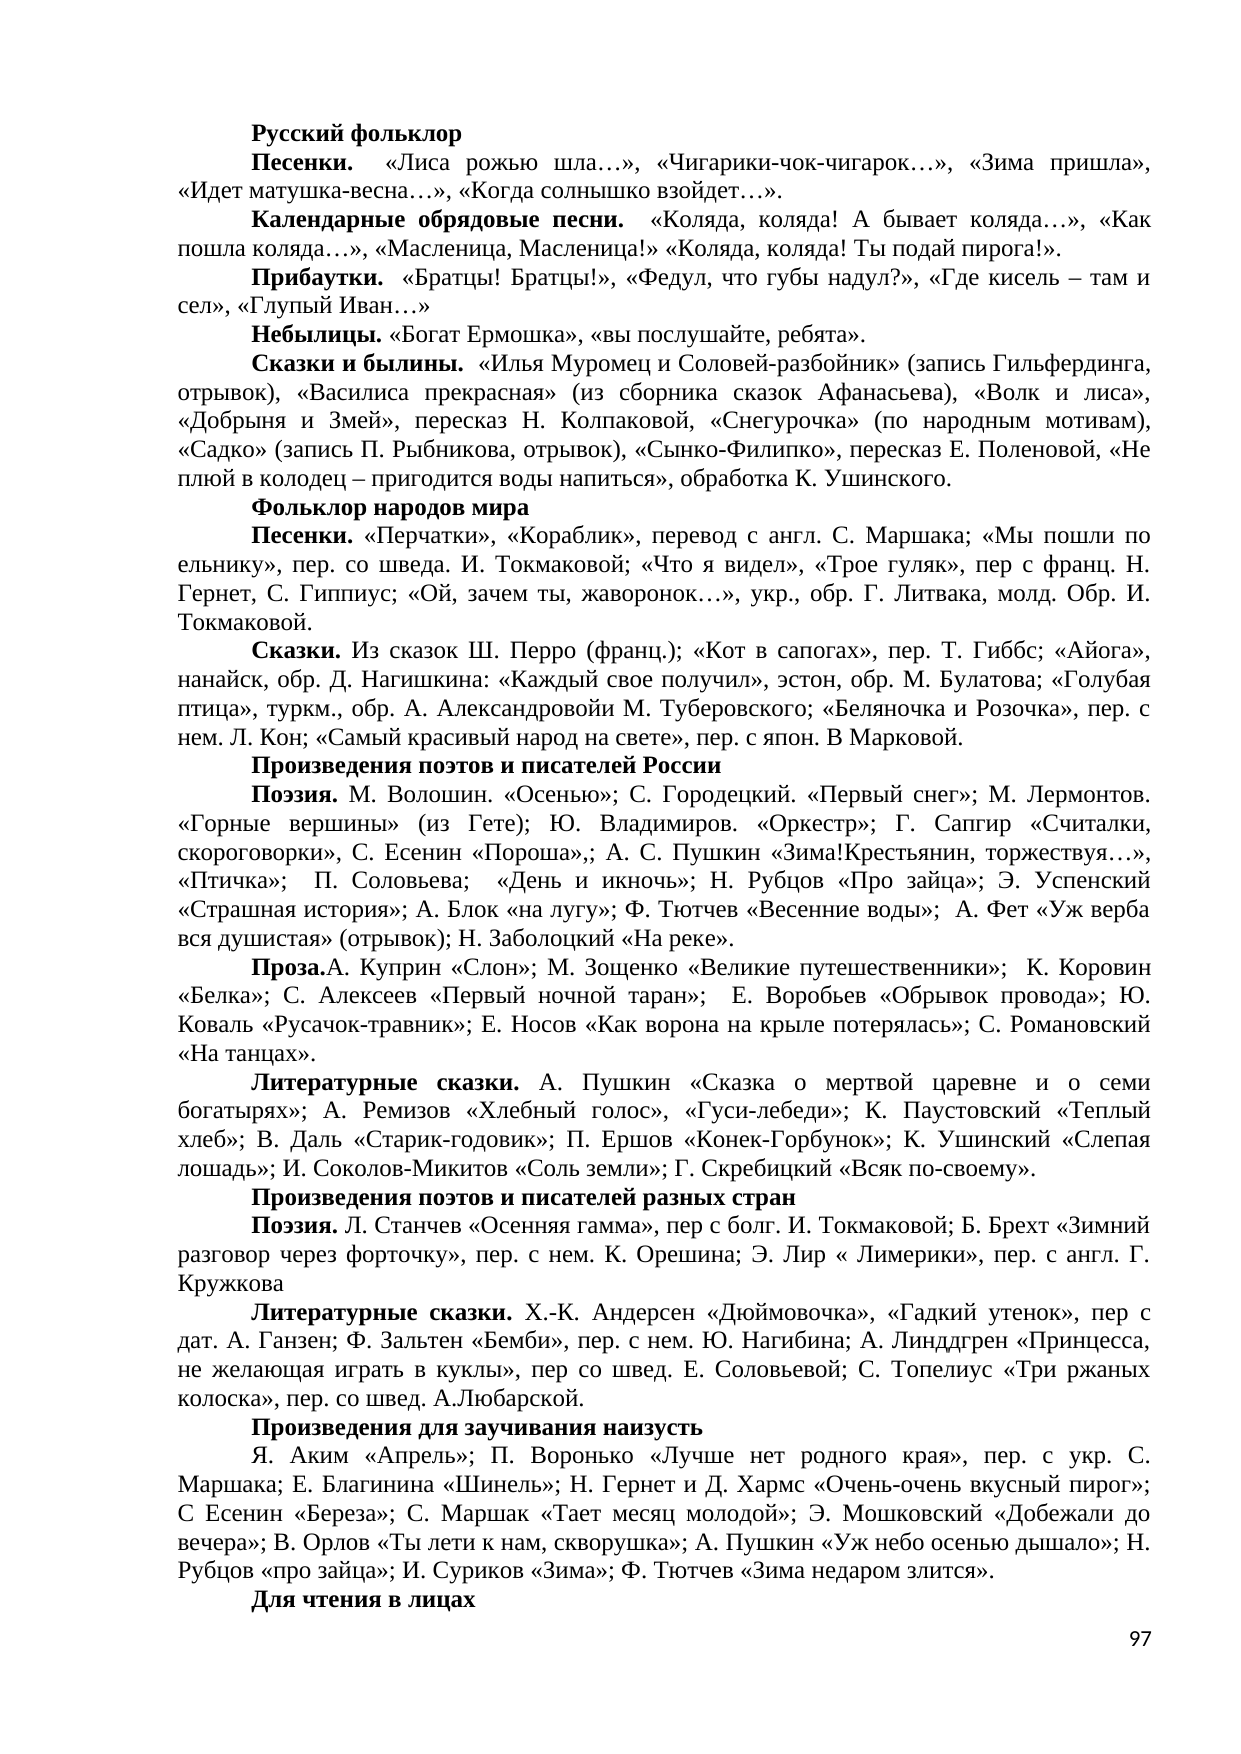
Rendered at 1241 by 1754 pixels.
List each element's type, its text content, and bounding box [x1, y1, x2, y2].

text Я. Аким «Апрель»; П. Воронько «Лучше нет родного края», пер. с укр. С. Маршака; Е. Благинина «Шинель»; Н. Гернет и Д. Хармс «Очень-очень вкусный пирог»; С Есенин «Береза»; С. Маршак «Тает месяц молодой»; Э. Мошковский «Добежали до вечера»; В. Орлов «Ты лети к нам, скворушка»; А. Пушкин «Уж небо осенью дышало»; Н. Рубцов «про зайца»; И. Суриков «Зима»; Ф. Тютчев «Зима недаром злится». [177, 1441, 1152, 1584]
text Литературные сказки. А. Пушкин «Сказка о мертвой царевне и о семи богатырях»; А. Ремизов «Хлебный голос», «Гуси-лебеди»; К. Паустовский «Теплый хлеб»; В. Даль «Старик-годовик»; П. Ершов «Конек-Горбунок»; К. Ушинский «Слепая лошадь»; И. Соколов-Микитов «Соль земли»; Г. Скребицкий «Всяк по-своему». [177, 1067, 1152, 1182]
text Календарные обрядовые песни. «Коляда, коляда! А бывает коляда…», «Как пошла коляда…», «Масленица, Масленица!» «Коляда, коляда! Ты подай пирога!». [177, 204, 1152, 262]
text Поэзия. Л. Станчев «Осенняя гамма», пер с болг. И. Токмаковой; Б. Брехт «Зимний разговор через форточку», пер. с нем. К. Орешина; Э. Лир « Лимерики», пер. с англ. Г. Кружкова [177, 1211, 1152, 1297]
text Для чтения в лицах [177, 1584, 1152, 1613]
text Русский фольклор [177, 118, 1152, 147]
text Произведения для заучивания наизусть [177, 1412, 1152, 1441]
text Песенки. «Перчатки», «Кораблик», перевод с англ. С. Маршака; «Мы пошли по ельнику», пер. со шведа. И. Токмаковой; «Что я видел», «Трое гуляк», пер с франц. Н. Гернет, С. Гиппиус; «Ой, зачем ты, жаворонок…», укр., обр. Г. Литвака, молд. Обр. И. Токмаковой. [177, 521, 1152, 636]
text Сказки. Из сказок Ш. Перро (франц.); «Кот в сапогах», пер. Т. Гиббс; «Айога», нанайск, обр. Д. Нагишкина: «Каждый свое получил», эстон, обр. М. Булатова; «Голубая птица», туркм., обр. А. Александровойи М. Туберовского; «Беляночка и Розочка», пер. с нем. Л. Кон; «Самый красивый народ на свете», пер. с япон. В Марковой. [177, 636, 1152, 751]
text Проза.А. Куприн «Слон»; М. Зощенко «Великие путешественники»; К. Коровин «Белка»; С. Алексеев «Первый ночной таран»; Е. Воробьев «Обрывок провода»; Ю. Коваль «Русачок-травник»; Е. Носов «Как ворона на крыле потерялась»; С. Романовский «На танцах». [177, 952, 1152, 1067]
text Произведения поэтов и писателей России [177, 751, 1152, 779]
text Прибаутки. «Братцы! Братцы!», «Федул, что губы надул?», «Где кисель – там и сел», «Глупый Иван…» [177, 262, 1152, 319]
text Произведения поэтов и писателей разных стран [177, 1182, 1152, 1211]
text Фольклор народов мира [177, 492, 1152, 521]
text Небылицы. «Богат Ермошка», «вы послушайте, ребята». [177, 319, 1152, 348]
text Поэзия. М. Волошин. «Осенью»; С. Городецкий. «Первый снег»; М. Лермонтов. «Горные вершины» (из Гете); Ю. Владимиров. «Оркестр»; Г. Сапгир «Считалки, скороговорки», С. Есенин «Пороша»,; А. С. Пушкин «Зима!Крестьянин, торжествуя…», «Птичка»; П. Соловьева; «День и икночь»; Н. Рубцов «Про зайца»; Э. Успенский «Страшная история»; А. Блок «на лугу»; Ф. Тютчев «Весенние воды»; А. Фет «Уж верба вся душистая» (отрывок); Н. Заболоцкий «На реке». [177, 779, 1152, 952]
text Литературные сказки. Х.-К. Андерсен «Дюймовочка», «Гадкий утенок», пер с дат. А. Ганзен; Ф. Зальтен «Бемби», пер. с нем. Ю. Нагибина; А. Линддгрен «Принцесса, не желающая играть в куклы», пер со швед. Е. Соловьевой; С. Топелиус «Три ржаных колоска», пер. со швед. А.Любарской. [177, 1297, 1152, 1412]
text Песенки. «Лиса рожью шла…», «Чигарики-чок-чигарок…», «Зима пришла», «Идет матушка-весна…», «Когда солнышко взойдет…». [177, 147, 1152, 204]
text Сказки и былины. «Илья Муромец и Соловей-разбойник» (запись Гильфердинга, отрывок), «Василиса прекрасная» (из сборника сказок Афанасьева), «Волк и лиса», «Добрыня и Змей», пересказ Н. Колпаковой, «Снегурочка» (по народным мотивам), «Садко» (запись П. Рыбникова, отрывок), «Сынко-Филипко», пересказ Е. Поленовой, «Не плюй в колодец – пригодится воды напиться», обработка К. Ушинского. [177, 348, 1152, 492]
